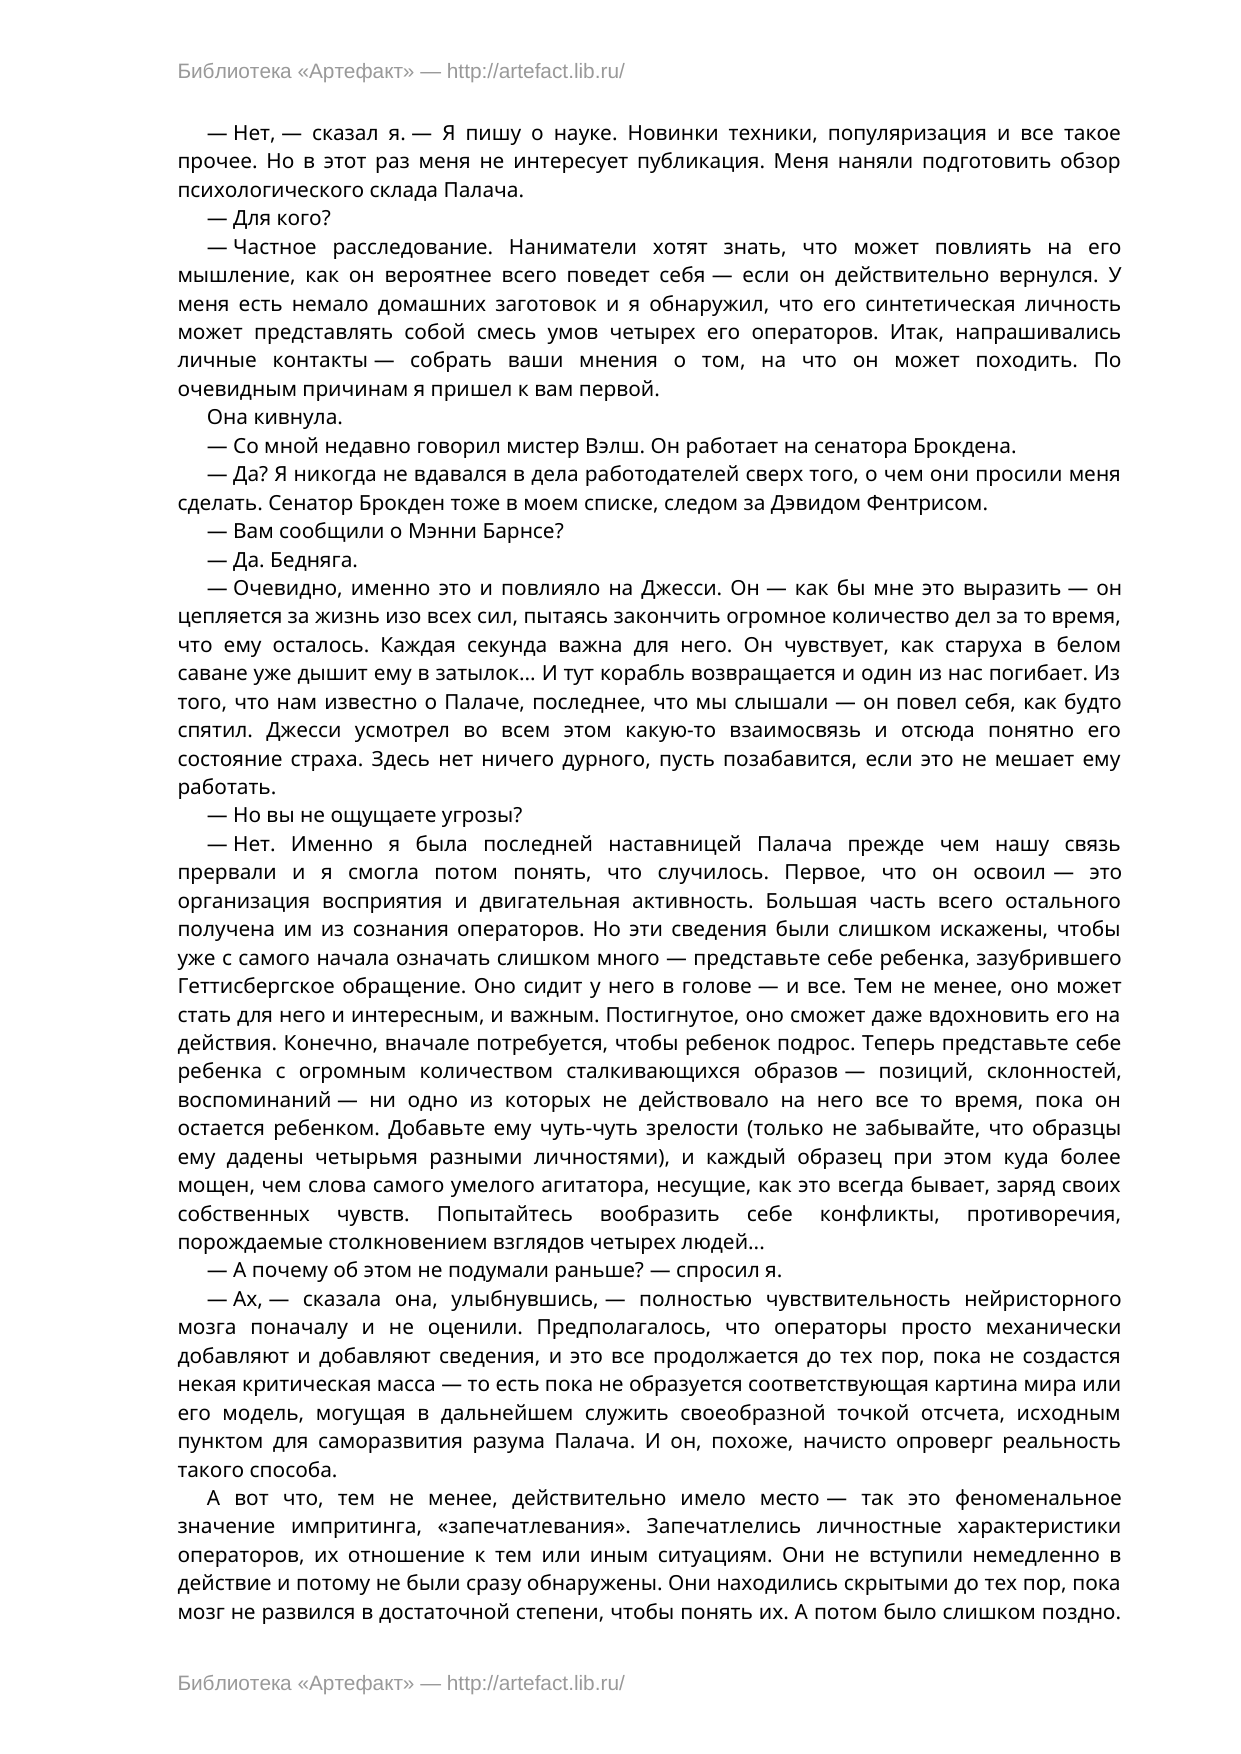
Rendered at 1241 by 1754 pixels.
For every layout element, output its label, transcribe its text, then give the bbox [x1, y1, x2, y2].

text — Да? Я никогда не вдавался в дела работодателей сверх того, о чем они просили меня сделать. Сенатор Брокден тоже в моем списке, следом за Дэвидом Фентрисом. [177, 459, 1122, 516]
text — Для кого? [177, 203, 1122, 232]
text — Нет. Именно я была последней наставницей Палача прежде чем нашу связь прервали и я смогла потом понять, что случилось. Первое, что он освоил — это организация восприятия и двигательная активность. Большая часть всего остального получена им из сознания операторов. Но эти сведения были слишком искажены, чтобы уже с самого начала означать слишком много — представьте себе ребенка, зазубрившего Геттисбергское обращение. Оно сидит у него в голове — и все. Тем не менее, оно может стать для него и интересным, и важным. Постигнутое, оно сможет даже вдохновить его на действия. Конечно, вначале потребуется, чтобы ребенок подрос. Теперь представьте себе ребенка с огромным количеством сталкивающихся образов — позиций, склонностей, воспоминаний — ни одно из которых не действовало на него все то время, пока он остается ребенком. Добавьте ему чуть-чуть зрелости (только не забывайте, что образцы ему дадены четырьмя разными личностями), и каждый образец при этом куда более мощен, чем слова самого умелого агитатора, несущие, как это всегда бывает, заряд своих собственных чувств. Попытайтесь вообразить себе конфликты, противоречия, порождаемые столкновением взглядов четырех людей... [177, 829, 1122, 1256]
text Она кивнула. [177, 402, 1122, 431]
text — Но вы не ощущаете угрозы? [177, 801, 1122, 829]
text — Да. Бедняга. [177, 545, 1122, 573]
text — А почему об этом не подумали раньше? — спросил я. [177, 1256, 1122, 1284]
text — Частное расследование. Наниматели хотят знать, что может повлиять на его мышление, как он вероятнее всего поведет себя — если он действительно вернулся. У меня есть немало домашних заготовок и я обнаружил, что его синтетическая личность может представлять собой смесь умов четырех его операторов. Итак, напрашивались личные контакты — собрать ваши мнения о том, на что он может походить. По очевидным причинам я пришел к вам первой. [177, 232, 1122, 402]
text — Нет, — сказал я. — Я пишу о науке. Новинки техники, популяризация и все такое прочее. Но в этот раз меня не интересует публикация. Меня наняли подготовить обзор психологического склада Палача. [177, 118, 1122, 203]
text — Со мной недавно говорил мистер Вэлш. Он работает на сенатора Брокдена. [177, 431, 1122, 459]
text — Очевидно, именно это и повлияло на Джесси. Он — как бы мне это выразить — он цепляется за жизнь изо всех сил, пытаясь закончить огромное количество дел за то время, что ему осталось. Каждая секунда важна для него. Он чувствует, как старуха в белом саване уже дышит ему в затылок... И тут корабль возвращается и один из нас погибает. Из того, что нам известно о Палаче, последнее, что мы слышали — он повел себя, как будто спятил. Джесси усмотрел во всем этом какую-то взаимосвязь и отсюда понятно его состояние страха. Здесь нет ничего дурного, пусть позабавится, если это не мешает ему работать. [177, 573, 1122, 801]
text — Вам сообщили о Мэнни Барнсе? [177, 516, 1122, 545]
text — Ах, — сказала она, улыбнувшись, — полностью чувствительность нейристорного мозга поначалу и не оценили. Предполагалось, что операторы просто механически добавляют и добавляют сведения, и это все продолжается до тех пор, пока не создастся некая критическая масса — то есть пока не образуется соответствующая картина мира или его модель, могущая в дальнейшем служить своеобразной точкой отсчета, исходным пунктом для саморазвития разума Палача. И он, похоже, начисто опроверг реальность такого способа. [177, 1284, 1122, 1483]
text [177, 1483, 1122, 1625]
